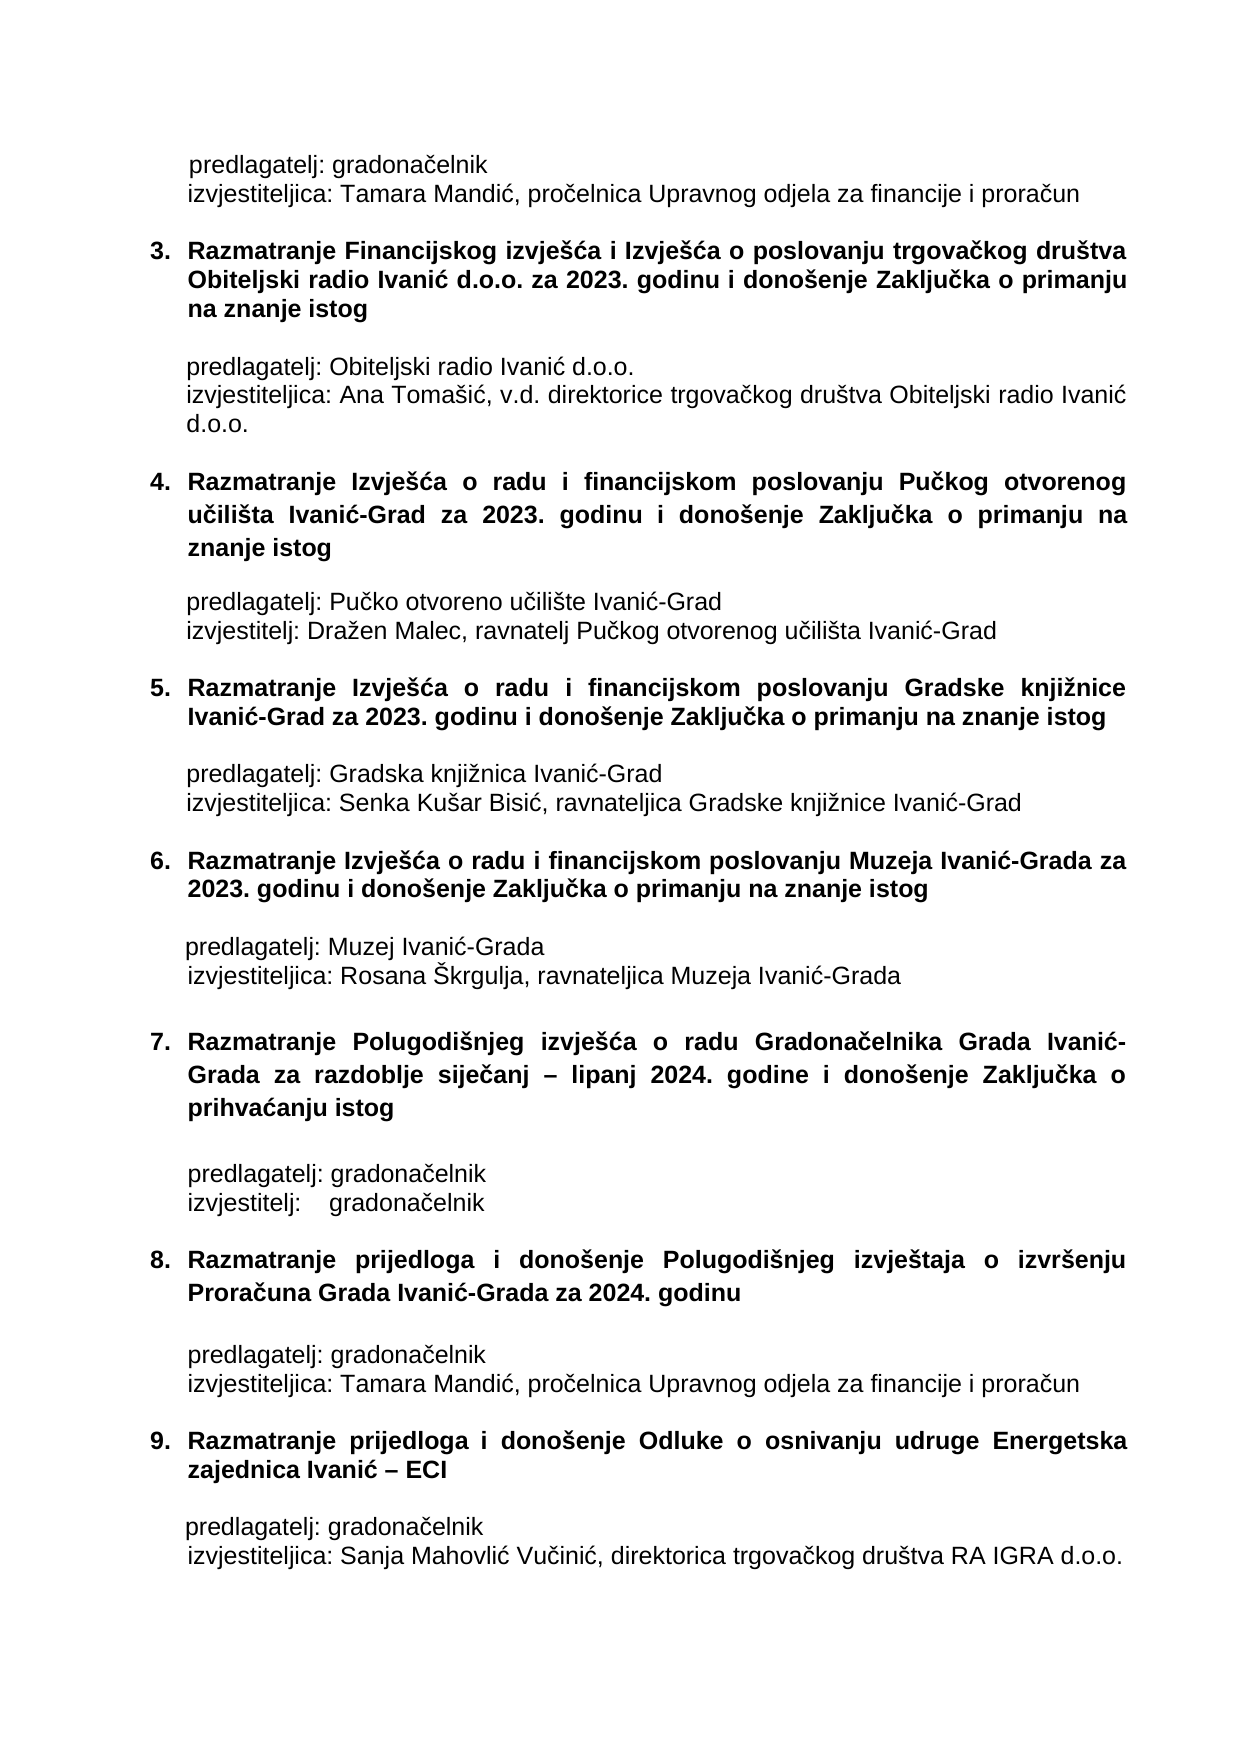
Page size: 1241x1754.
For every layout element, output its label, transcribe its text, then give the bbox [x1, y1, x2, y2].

list izvjestiteljica: Sanja Mahovlić Vučinić, direktorica trgovačkog društva RA IGRA d.o.o. [187, 1541, 1128, 1570]
text izvjestitelj: gradonačelnik [187, 1188, 1128, 1216]
list Razmatranje prijedloga i donošenje Polugodišnjeg izvještaja o izvršenju Proračuna Grada Ivanić-Grada za 2024. godinu [150, 1245, 1128, 1307]
list Razmatranje prijedloga i donošenje Odluke o osnivanju udruge Energetska zajednica Ivanić – ECI [150, 1426, 1128, 1484]
text predlagatelj: gradonačelnik [150, 1512, 1128, 1541]
text izvjestiteljica: Tamara Mandić, pročelnica Upravnog odjela za financije i proračun [187, 179, 1128, 207]
list izvjestiteljica: Rosana Škrgulja, ravnateljica Muzeja Ivanić-Grada [187, 961, 1128, 989]
text predlagatelj: gradonačelnik [112, 150, 1128, 179]
list Razmatranje Izvješća o radu i financijskom poslovanju Pučkog otvorenog učilišta Ivanić-Grad za 2023. godinu i donošenje Zaključka o primanju na znanje istog [150, 467, 1128, 562]
text predlagatelj: Pučko otvoreno učilište Ivanić-Grad [112, 587, 1128, 616]
text izvjestitelj: Dražen Malec, ravnatelj Pučkog otvorenog učilišta Ivanić-Grad [186, 616, 1128, 644]
text izvjestiteljica: Tamara Mandić, pročelnica Upravnog odjela za financije i proračun [187, 1369, 1128, 1397]
text izvjestiteljica: Senka Kušar Bisić, ravnateljica Gradske knjižnice Ivanić-Grad [186, 788, 1128, 817]
text predlagatelj: Gradska knjižnica Ivanić-Grad [112, 759, 1128, 788]
list predlagatelj: gradonačelnik [187, 1340, 1128, 1369]
list Razmatranje Izvješća o radu i financijskom poslovanju Gradske knjižnice Ivanić-Grad za 2023. godinu i donošenje Zaključka o primanju na znanje istog [150, 673, 1128, 731]
text izvjestiteljica: Ana Tomašić, v.d. direktorice trgovačkog društva Obiteljski radio Ivanić d.o.o. [186, 380, 1128, 438]
text predlagatelj: Muzej Ivanić-Grada [150, 932, 1128, 961]
list Razmatranje Izvješća o radu i financijskom poslovanju Muzeja Ivanić-Grada za 2023. godinu i donošenje Zaključka o primanju na znanje istog [150, 846, 1128, 903]
list Razmatranje Polugodišnjeg izvješća o radu Gradonačelnika Grada Ivanić-Grada za razdoblje siječanj – lipanj 2024. godine i donošenje Zaključka o prihvaćanju istog [150, 1027, 1128, 1122]
list Razmatranje Financijskog izvješća i Izvješća o poslovanju trgovačkog društva Obiteljski radio Ivanić d.o.o. za 2023. godinu i donošenje Zaključka o primanju na znanje istog [150, 236, 1128, 323]
text predlagatelj: Obiteljski radio Ivanić d.o.o. [112, 352, 1128, 380]
list predlagatelj: gradonačelnik [187, 1159, 1128, 1188]
